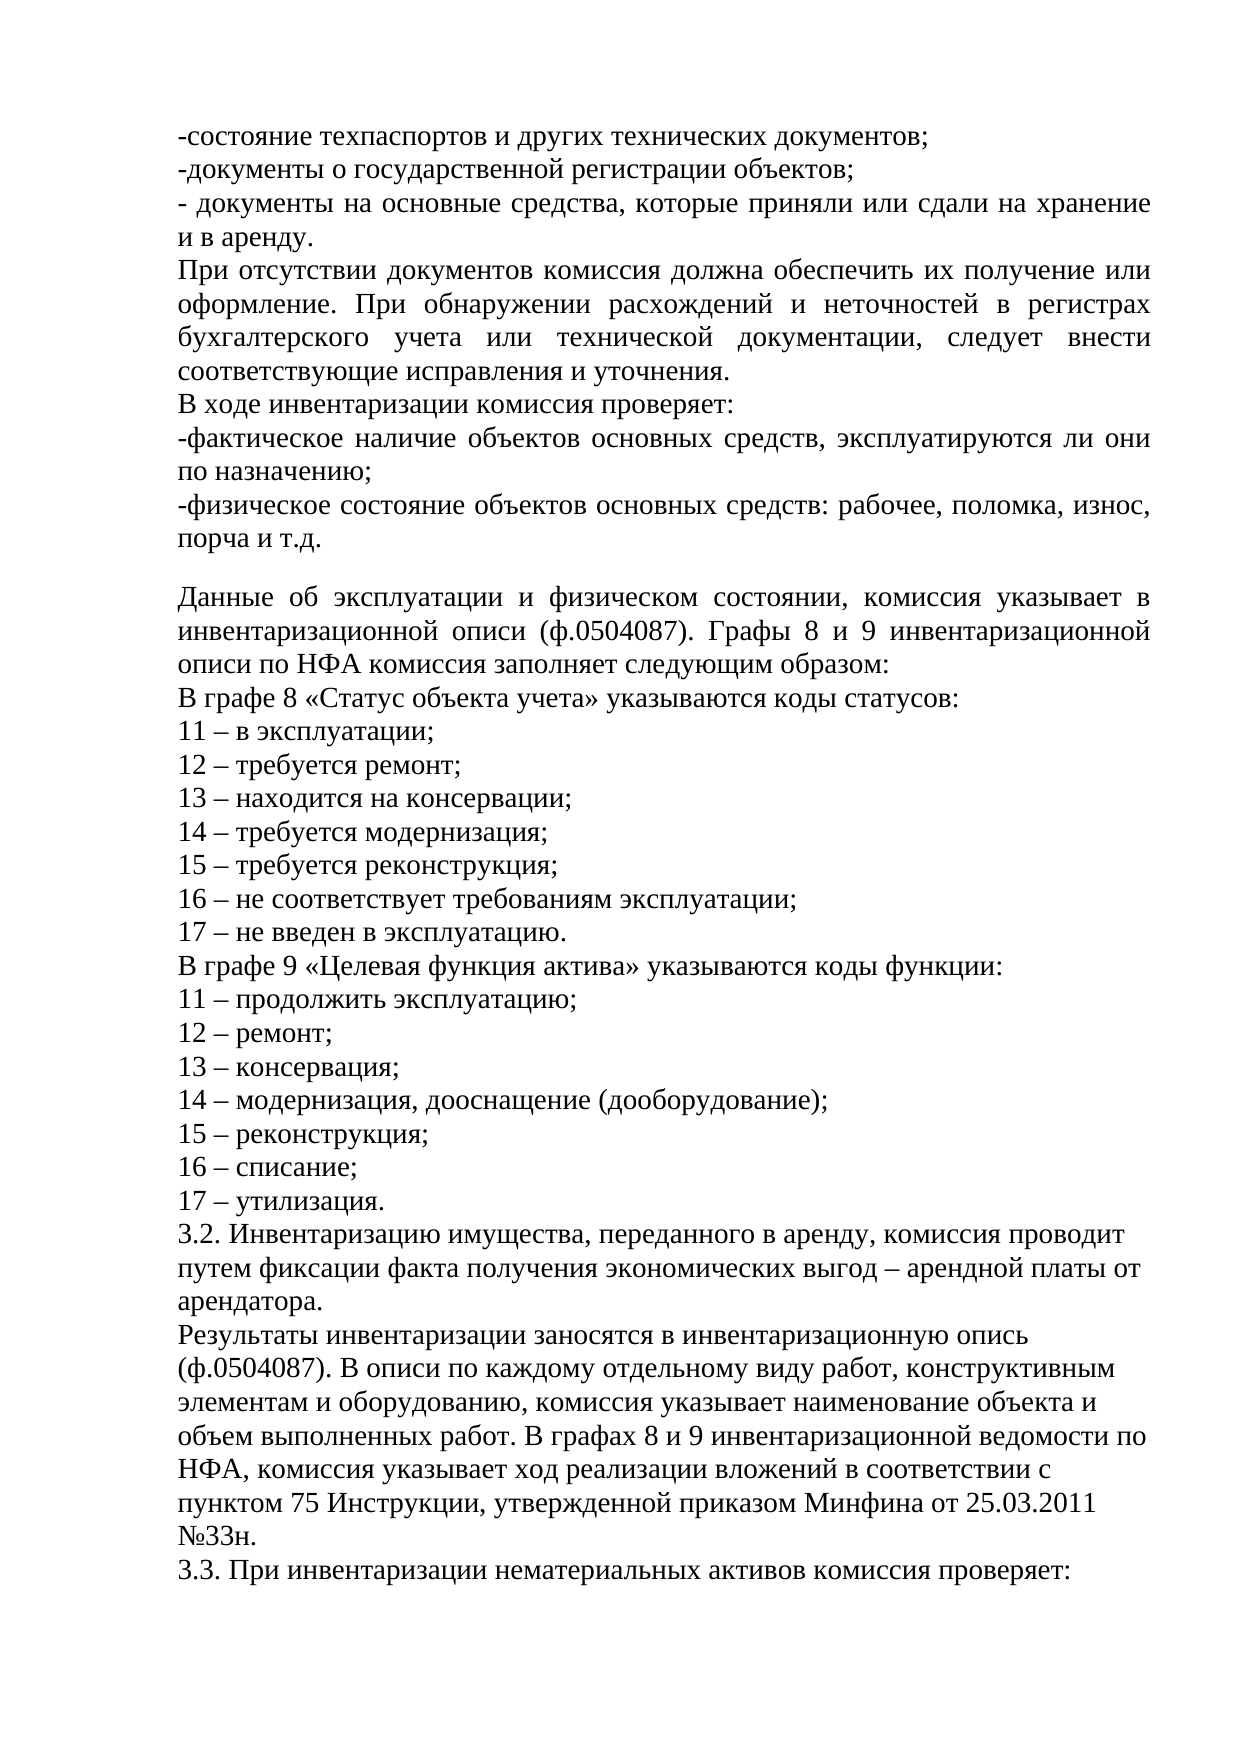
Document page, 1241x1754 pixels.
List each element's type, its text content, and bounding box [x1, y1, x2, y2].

text 16 – не соответствует требованиям эксплуатации; [177, 881, 1152, 914]
text 15 – реконструкция; [177, 1116, 1152, 1149]
text В графе 9 «Целевая функция актива» указываются коды функции: [177, 948, 1152, 982]
text - документы на основные средства, которые приняли или сдали на хранение и в аренду. [177, 185, 1152, 252]
text В графе 8 «Статус объекта учета» указываются коды статусов: [177, 680, 1152, 713]
text 11 – продолжить эксплуатацию; [177, 982, 1152, 1015]
text 14 – требуется модернизация; [177, 814, 1152, 847]
text 17 – не введен в эксплуатацию. [177, 914, 1152, 948]
text Результаты инвентаризации заносятся в инвентаризационную опись (ф.0504087). В описи по каждому отдельному виду работ, конструктивным элементам и оборудованию, комиссия указывает наименование объекта и объем выполненных работ. В графах 8 и 9 инвентаризационной ведомости по НФА, комиссия указывает ход реализации вложений в соответствии с пунктом 75 Инструкции, утвержденной приказом Минфина от 25.03.2011 №33н. [177, 1317, 1152, 1552]
text -документы о государственной регистрации объектов; [177, 152, 1152, 185]
text -фактическое наличие объектов основных средств, эксплуатируются ли они по назначению; [177, 420, 1152, 487]
text -физическое состояние объектов основных средств: рабочее, поломка, износ, порча и т.д. [177, 487, 1152, 554]
text 12 – требуется ремонт; [177, 747, 1152, 780]
text 17 – утилизация. [177, 1183, 1152, 1216]
text В ходе инвентаризации комиссия проверяет: [177, 386, 1152, 420]
text 14 – модернизация, дооснащение (дооборудование); [177, 1082, 1152, 1116]
text 13 – консервация; [177, 1049, 1152, 1082]
text Данные об эксплуатации и физическом состоянии, комиссия указывает в инвентаризационной описи (ф.0504087). Графы 8 и 9 инвентаризационной описи по НФА комиссия заполняет следующим образом: [177, 579, 1152, 680]
text 16 – списание; [177, 1149, 1152, 1183]
text 12 – ремонт; [177, 1015, 1152, 1049]
text 15 – требуется реконструкция; [177, 847, 1152, 881]
text При отсутствии документов комиссия должна обеспечить их получение или оформление. При обнаружении расхождений и неточностей в регистрах бухгалтерского учета или технической документации, следует внести соответствующие исправления и уточнения. [177, 252, 1152, 386]
text 3.3. При инвентаризации нематериальных активов комиссия проверяет: [177, 1552, 1152, 1585]
text 11 – в эксплуатации; [177, 713, 1152, 747]
text 13 – находится на консервации; [177, 780, 1152, 814]
text -состояние техпаспортов и других технических документов; [177, 118, 1152, 152]
text 3.2. Инвентаризацию имущества, переданного в аренду, комиссия проводит путем фиксации факта получения экономических выгод – арендной платы от арендатора. [177, 1216, 1152, 1317]
